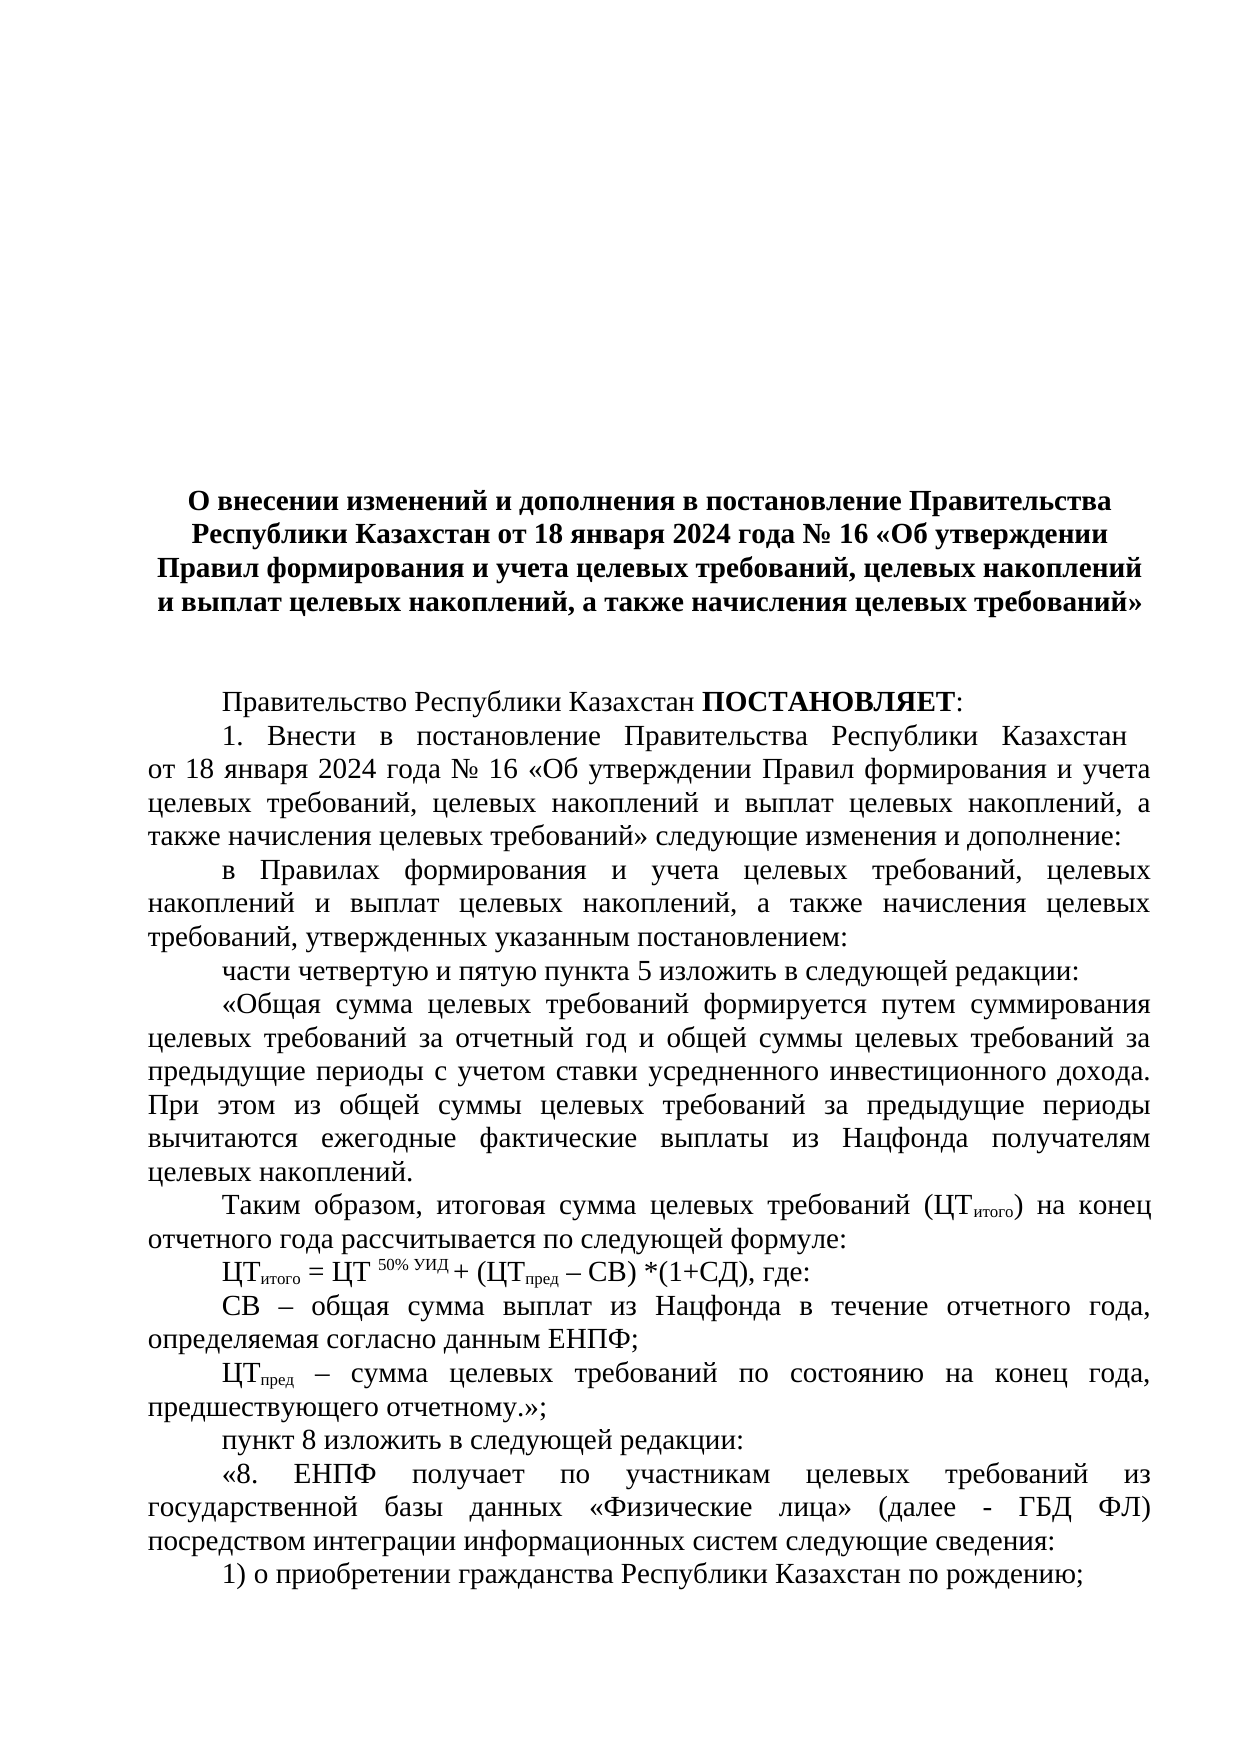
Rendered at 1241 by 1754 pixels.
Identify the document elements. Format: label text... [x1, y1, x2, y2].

text О внесении изменений и дополнения в постановление Правительства Республики Казахстан от 18 января 2024 года № 16 «Об утверждении Правил формирования и учета целевых требований, целевых накоплений и выплат целевых накоплений, а также начисления целевых требований» [148, 483, 1152, 617]
text ЦТитого = ЦТ 50% УИД + (ЦТпред – СВ) *(1+СД), где: [148, 1254, 1152, 1288]
text части четвертую и пятую пункта 5 изложить в следующей редакции: [148, 953, 1152, 986]
text «Общая сумма целевых требований формируется путем суммирования целевых требований за отчетный год и общей суммы целевых требований за предыдущие периоды с учетом ставки усредненного инвестиционного дохода. При этом из общей суммы целевых требований за предыдущие периоды вычитаются ежегодные фактические выплаты из Нацфонда получателям целевых накоплений. [148, 986, 1152, 1187]
text в Правилах формирования и учета целевых требований, целевых накоплений и выплат целевых накоплений, а также начисления целевых требований, утвержденных указанным постановлением: [148, 852, 1152, 953]
text ЦТпред – сумма целевых требований по состоянию на конец года, предшествующего отчетному.»; [148, 1355, 1152, 1422]
text СВ – общая сумма выплат из Нацфонда в течение отчетного года, определяемая согласно данным ЕНПФ; [148, 1288, 1152, 1355]
text Таким образом, итоговая сумма целевых требований (ЦТитого) на конец отчетного года рассчитывается по следующей формуле: [148, 1187, 1152, 1254]
text Правительство Республики Казахстан ПОСТАНОВЛЯЕТ: [148, 684, 1152, 718]
list о приобретении гражданства Республики Казахстан по рождению; [148, 1556, 1152, 1590]
text пункт 8 изложить в следующей редакции: [148, 1422, 1152, 1456]
text «8. ЕНПФ получает по участникам целевых требований из государственной базы данных «Физические лица» (далее - ГБД ФЛ) посредством интеграции информационных систем следующие сведения: [148, 1456, 1152, 1556]
text 1. Внести в постановление Правительства Республики Казахстан от 18 января 2024 года № 16 «Об утверждении Правил формирования и учета целевых требований, целевых накоплений и выплат целевых накоплений, а также начисления целевых требований» следующие изменения и дополнение: [148, 718, 1152, 852]
